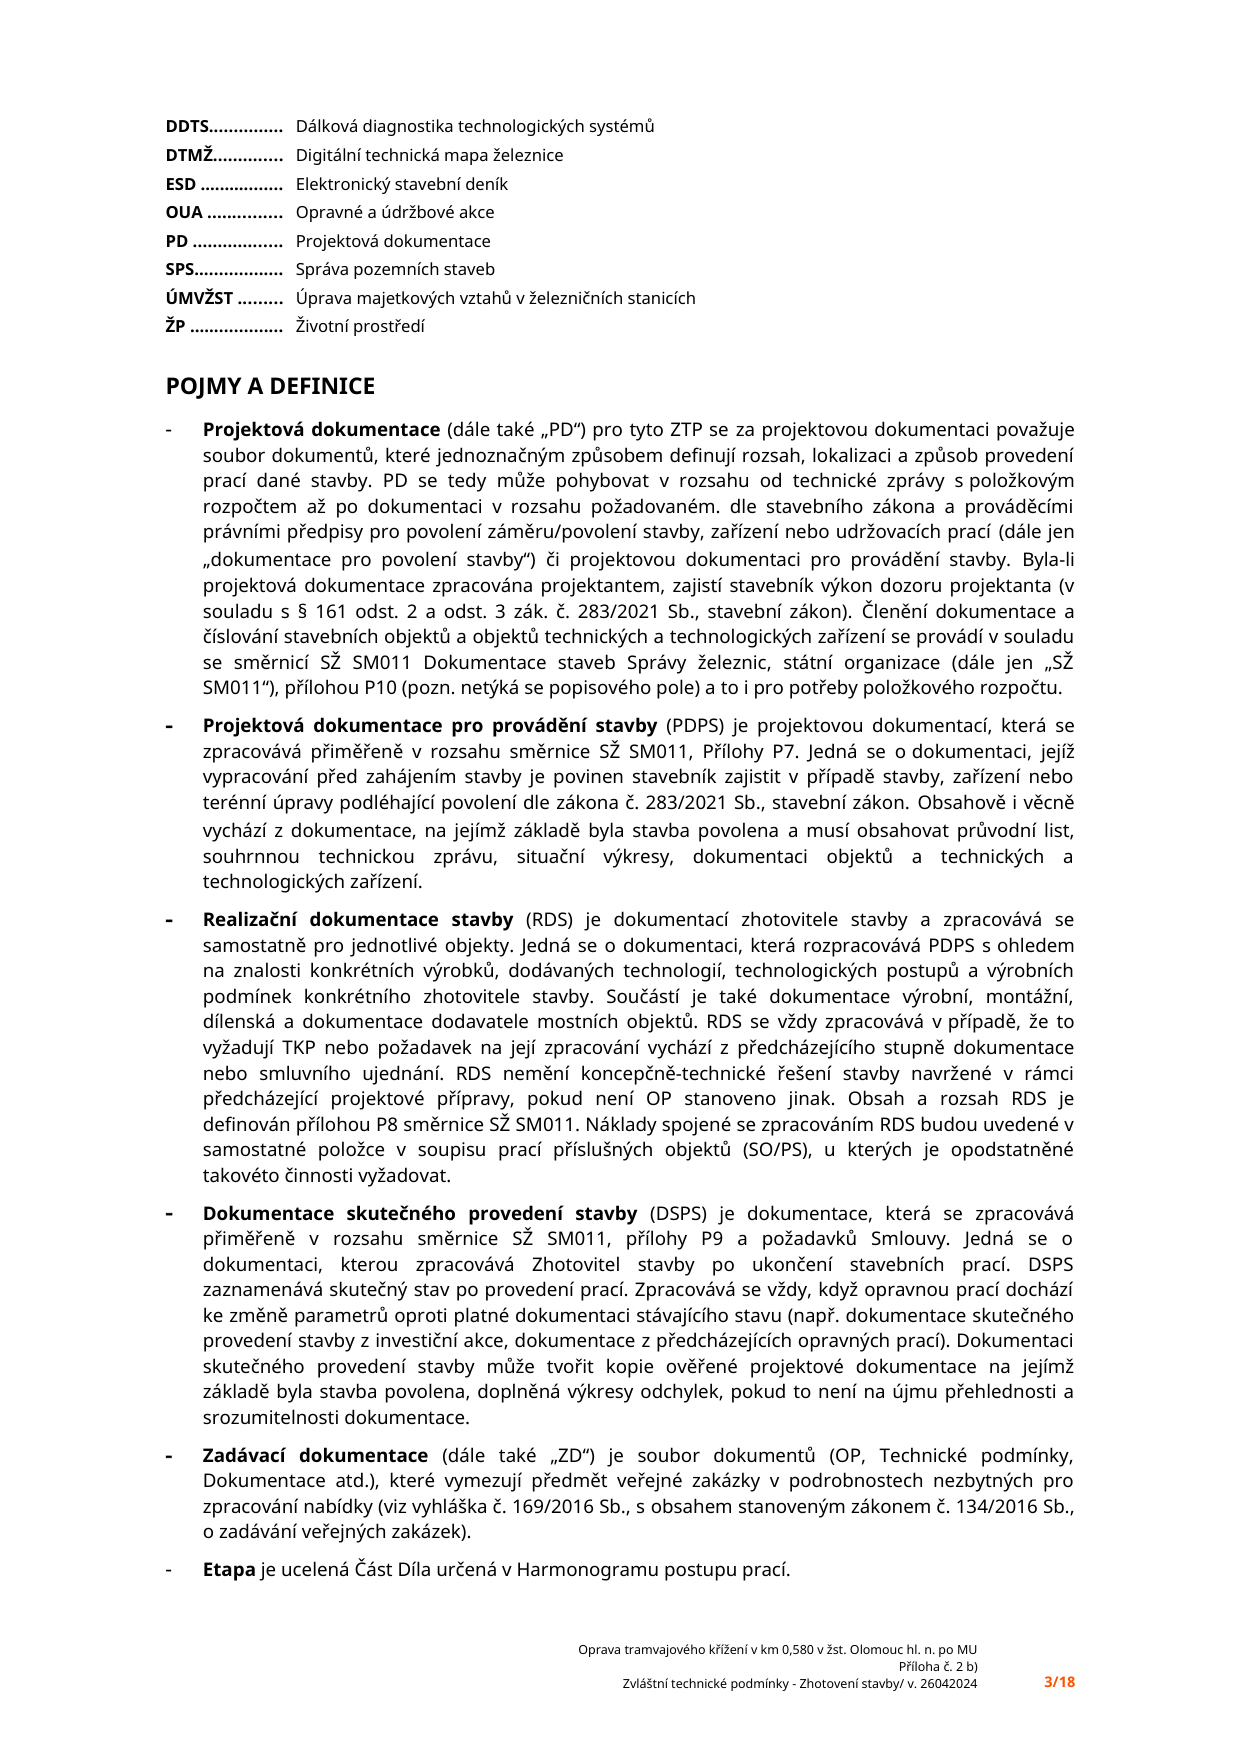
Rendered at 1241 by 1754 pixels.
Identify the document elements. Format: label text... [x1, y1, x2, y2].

table_cell Životní prostředí [296, 312, 1072, 341]
list Zadávací dokumentace (dále také „ZD“) je soubor dokumentů (OP, Technické podmínky, Dokumentace atd.), které vymezují předmět veřejné zakázky v podrobnostech nezbytných pro zpracování nabídky (viz vyhláška č. 169/2016 Sb., s obsahem stanoveným zákonem č. 134/2016 Sb., o zadávání veřejných zakázek). [165, 1442, 1075, 1544]
table_cell Správa pozemních staveb [296, 255, 1072, 283]
table_cell Dálková diagnostika technologických systémů [296, 112, 1072, 141]
table_cell DDTS [165, 112, 296, 141]
table_cell SPS [165, 255, 296, 283]
table_cell Opravné a údržbové akce [296, 198, 1072, 226]
table_cell Elektronický stavební deník [296, 169, 1072, 198]
table_cell Digitální technická mapa železnice [296, 141, 1072, 169]
table_cell OUA [165, 198, 296, 226]
table_cell Úprava majetkových vztahů v železničních stanicích [296, 284, 1072, 312]
table_cell ŽP [165, 312, 296, 341]
list Projektová dokumentace pro provádění stavby (PDPS) je projektovou dokumentací, která se zpracovává přiměřeně v rozsahu směrnice SŽ SM011, Přílohy P7. Jedná se o dokumentaci, jejíž vypracování před zahájením stavby je povinen stavebník zajistit v případě stavby, zařízení nebo terénní úpravy podléhající povolení dle zákona č. 283/2021 Sb., stavební zákon. Obsahově i věcně vychází z dokumentace, na jejímž základě byla stavba povolena a musí obsahovat průvodní list, souhrnnou technickou zprávu, situační výkresy, dokumentaci objektů a technických a technologických zařízení. [165, 713, 1075, 894]
text Pojmy a definice [165, 370, 1075, 401]
list Realizační dokumentace stavby (RDS) je dokumentací zhotovitele stavby a zpracovává se samostatně pro jednotlivé objekty. Jedná se o dokumentaci, která rozpracovává PDPS s ohledem na znalosti konkrétních výrobků, dodávaných technologií, technologických postupů a výrobních podmínek konkrétního zhotovitele stavby. Součástí je také dokumentace výrobní, montážní, dílenská a dokumentace dodavatele mostních objektů. RDS se vždy zpracovává v případě, že to vyžadují TKP nebo požadavek na její zpracování vychází z předcházejícího stupně dokumentace nebo smluvního ujednání. RDS nemění koncepčně-technické řešení stavby navržené v rámci předcházející projektové přípravy, pokud není OP stanoveno jinak. Obsah a rozsah RDS je definován přílohou P8 směrnice SŽ SM011. Náklady spojené se zpracováním RDS budou uvedené v samostatné položce v soupisu prací příslušných objektů (SO/PS), u kterých je opodstatněné takovéto činnosti vyžadovat. [165, 907, 1075, 1187]
table_cell DTMŽ [165, 141, 296, 169]
table_cell ESD [165, 169, 296, 198]
list Projektová dokumentace (dále také „PD“) pro tyto ZTP se za projektovou dokumentaci považuje soubor dokumentů, které jednoznačným způsobem definují rozsah, lokalizaci a způsob provedení prací dané stavby. PD se tedy může pohybovat v rozsahu od technické zprávy s položkovým rozpočtem až po dokumentaci v rozsahu požadovaném. dle stavebního zákona a prováděcími právními předpisy pro povolení záměru/povolení stavby, zařízení nebo udržovacích prací (dále jen „dokumentace pro povolení stavby“) či projektovou dokumentaci pro provádění stavby. Byla-li projektová dokumentace zpracována projektantem, zajistí stavebník výkon dozoru projektanta (v souladu s § 161 odst. 2 a odst. 3 zák. č. 283/2021 Sb., stavební zákon). Členění dokumentace a číslování stavebních objektů a objektů technických a technologických zařízení se provádí v souladu se směrnicí SŽ SM011 Dokumentace staveb Správy železnic, státní organizace (dále jen „SŽ SM011“), přílohou P10 (pozn. netýká se popisového pole) a to i pro potřeby položkového rozpočtu. [165, 417, 1075, 700]
list Dokumentace skutečného provedení stavby (DSPS) je dokumentace, která se zpracovává přiměřeně v rozsahu směrnice SŽ SM011, přílohy P9 a požadavků Smlouvy. Jedná se o dokumentaci, kterou zpracovává Zhotovitel stavby po ukončení stavebních prací. DSPS zaznamenává skutečný stav po provedení prací. Zpracovává se vždy, když opravnou prací dochází ke změně parametrů oproti platné dokumentaci stávajícího stavu (např. dokumentace skutečného provedení stavby z investiční akce, dokumentace z předcházejících opravných prací). Dokumentaci skutečného provedení stavby může tvořit kopie ověřené projektové dokumentace na jejímž základě byla stavba povolena, doplněná výkresy odchylek, pokud to není na újmu přehlednosti a srozumitelnosti dokumentace. [165, 1200, 1075, 1430]
table_cell PD [165, 226, 296, 255]
table_cell Projektová dokumentace [296, 226, 1072, 255]
table_cell ÚMVŽST [165, 284, 296, 312]
list Etapa je ucelená Část Díla určená v Harmonogramu postupu prací. [165, 1557, 1075, 1582]
